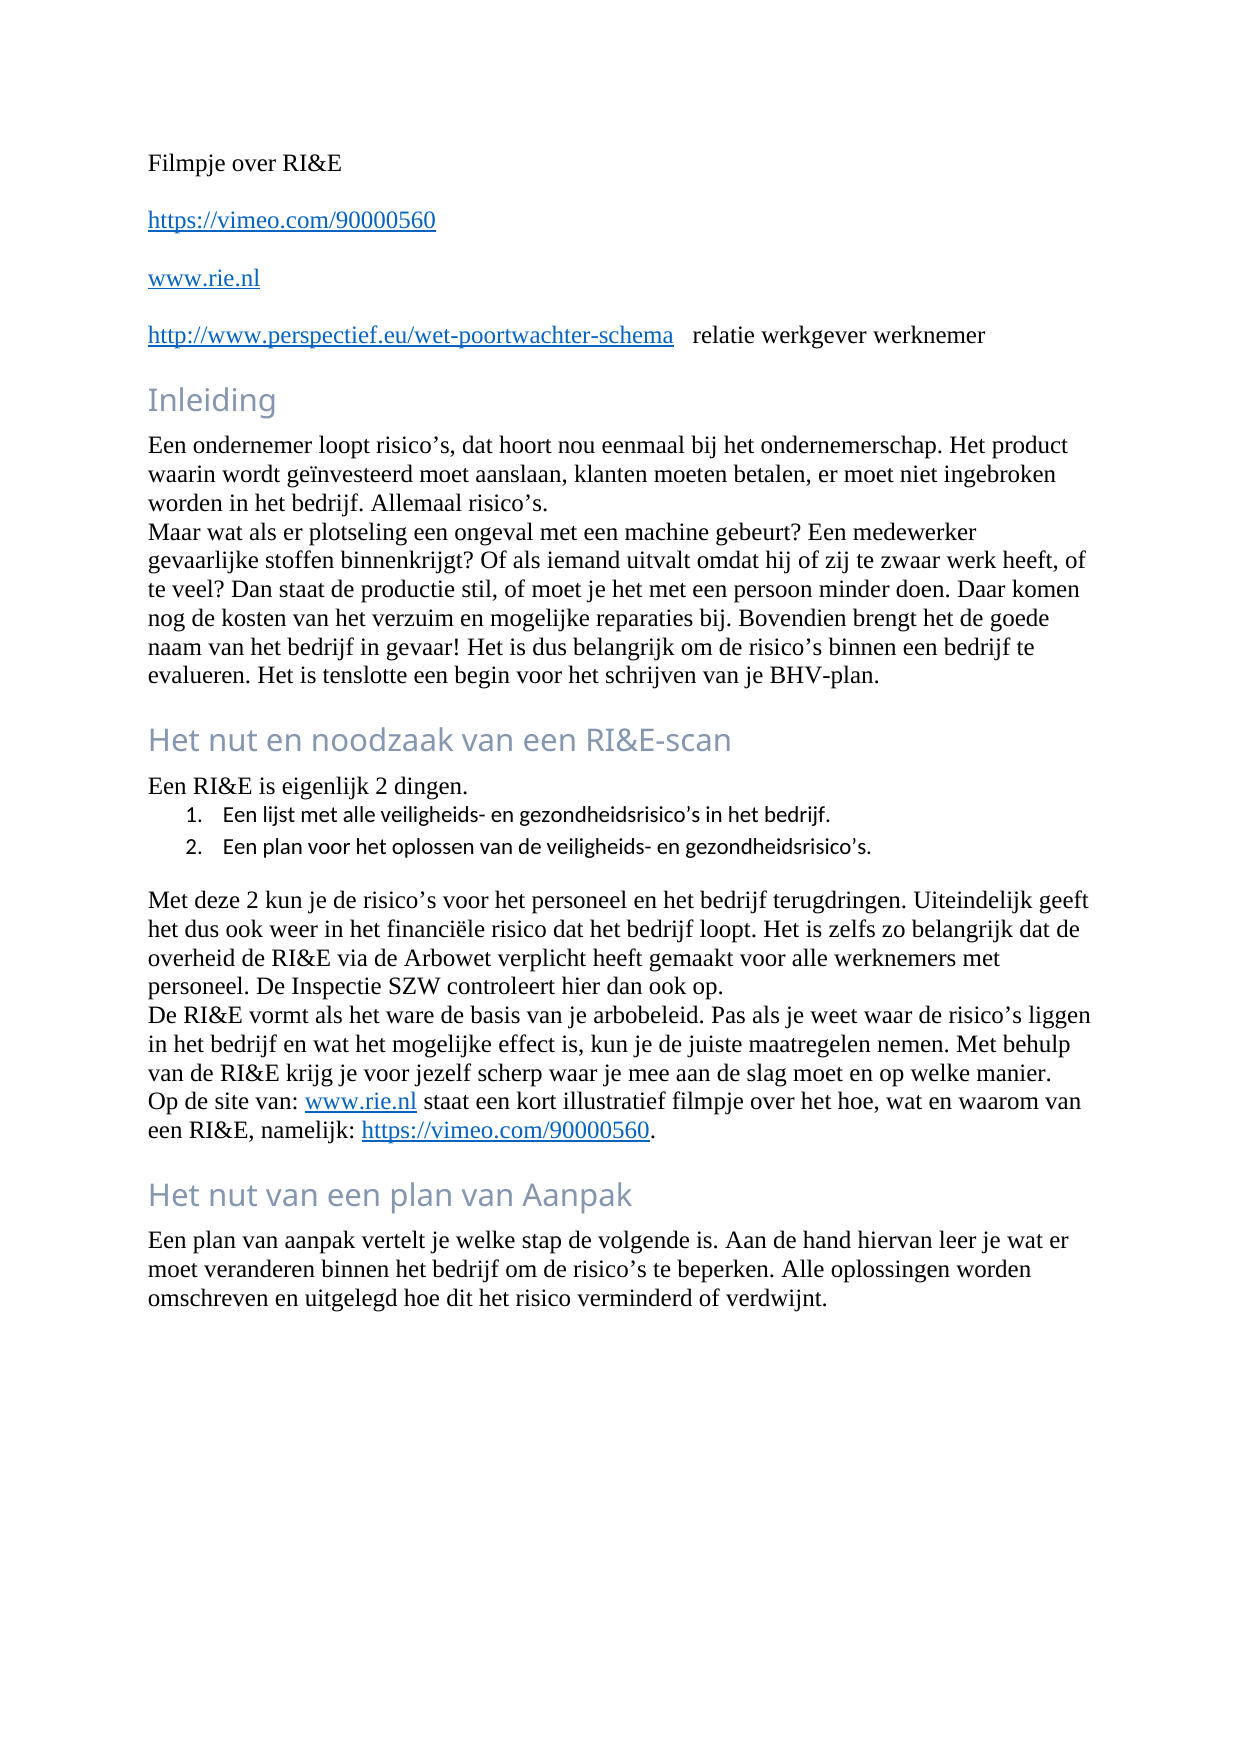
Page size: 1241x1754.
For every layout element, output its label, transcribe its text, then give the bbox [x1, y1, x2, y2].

text https://vimeo.com/90000560 [148, 205, 1093, 234]
text Het nut en noodzaak van een RI&E-scan [148, 718, 1093, 761]
text Filmpje over RI&E [148, 148, 1093, 176]
text Een plan van aanpak vertelt je welke stap de volgende is. Aan de hand hiervan leer je wat er moet veranderen binnen het bedrijf om de risico’s te beperken. Alle oplossingen worden omschreven en uitgelegd hoe dit het risico verminderd of verdwijnt. [148, 1226, 1093, 1312]
list Een plan voor het oplossen van de veiligheids- en gezondheidsrisico’s. [185, 832, 1093, 860]
text Op de site van: www.rie.nl staat een kort illustratief filmpje over het hoe, wat en waarom van een RI&E, namelijk: https://vimeo.com/90000560. [148, 1086, 1093, 1173]
text Een ondernemer loopt risico’s, dat hoort nou eenmaal bij het ondernemerschap. Het product waarin wordt geïnvesteerd moet aanslaan, klanten moeten betalen, er moet niet ingebroken worden in het bedrijf. Allemaal risico’s. [148, 431, 1093, 517]
text Met deze 2 kun je de risico’s voor het personeel en het bedrijf terugdringen. Uiteindelijk geeft het dus ook weer in het financiële risico dat het bedrijf loopt. Het is zelfs zo belangrijk dat de overheid de RI&E via de Arbowet verplicht heeft gemaakt voor alle werknemers met personeel. De Inspectie SZW controleert hier dan ook op. [148, 885, 1093, 1000]
text Inleiding [148, 378, 1093, 420]
text Maar wat als er plotseling een ongeval met een machine gebeurt? Een medewerker gevaarlijke stoffen binnenkrijgt? Of als iemand uitvalt omdat hij of zij te zwaar werk heeft, of te veel? Dan staat de productie stil, of moet je het met een persoon minder doen. Daar komen nog de kosten van het verzuim en mogelijke reparaties bij. Bovendien brengt het de goede naam van het bedrijf in gevaar! Het is dus belangrijk om de risico’s binnen een bedrijf te evalueren. Het is tenslotte een begin voor het schrijven van je BHV-plan. [148, 517, 1093, 689]
text http://www.perspectief.eu/wet-poortwachter-schema relatie werkgever werknemer [148, 320, 1093, 349]
text www.rie.nl [148, 263, 1093, 291]
text Het nut van een plan van Aanpak [148, 1173, 1093, 1215]
text Een RI&E is eigenlijk 2 dingen. [148, 771, 1093, 800]
text De RI&E vormt als het ware de basis van je arbobeleid. Pas als je weet waar de risico’s liggen in het bedrijf en wat het mogelijke effect is, kun je de juiste maatregelen nemen. Met behulp van de RI&E krijg je voor jezelf scherp waar je mee aan de slag moet en op welke manier. [148, 1000, 1093, 1086]
list Een lijst met alle veiligheids- en gezondheidsrisico’s in het bedrijf. [185, 800, 1093, 828]
